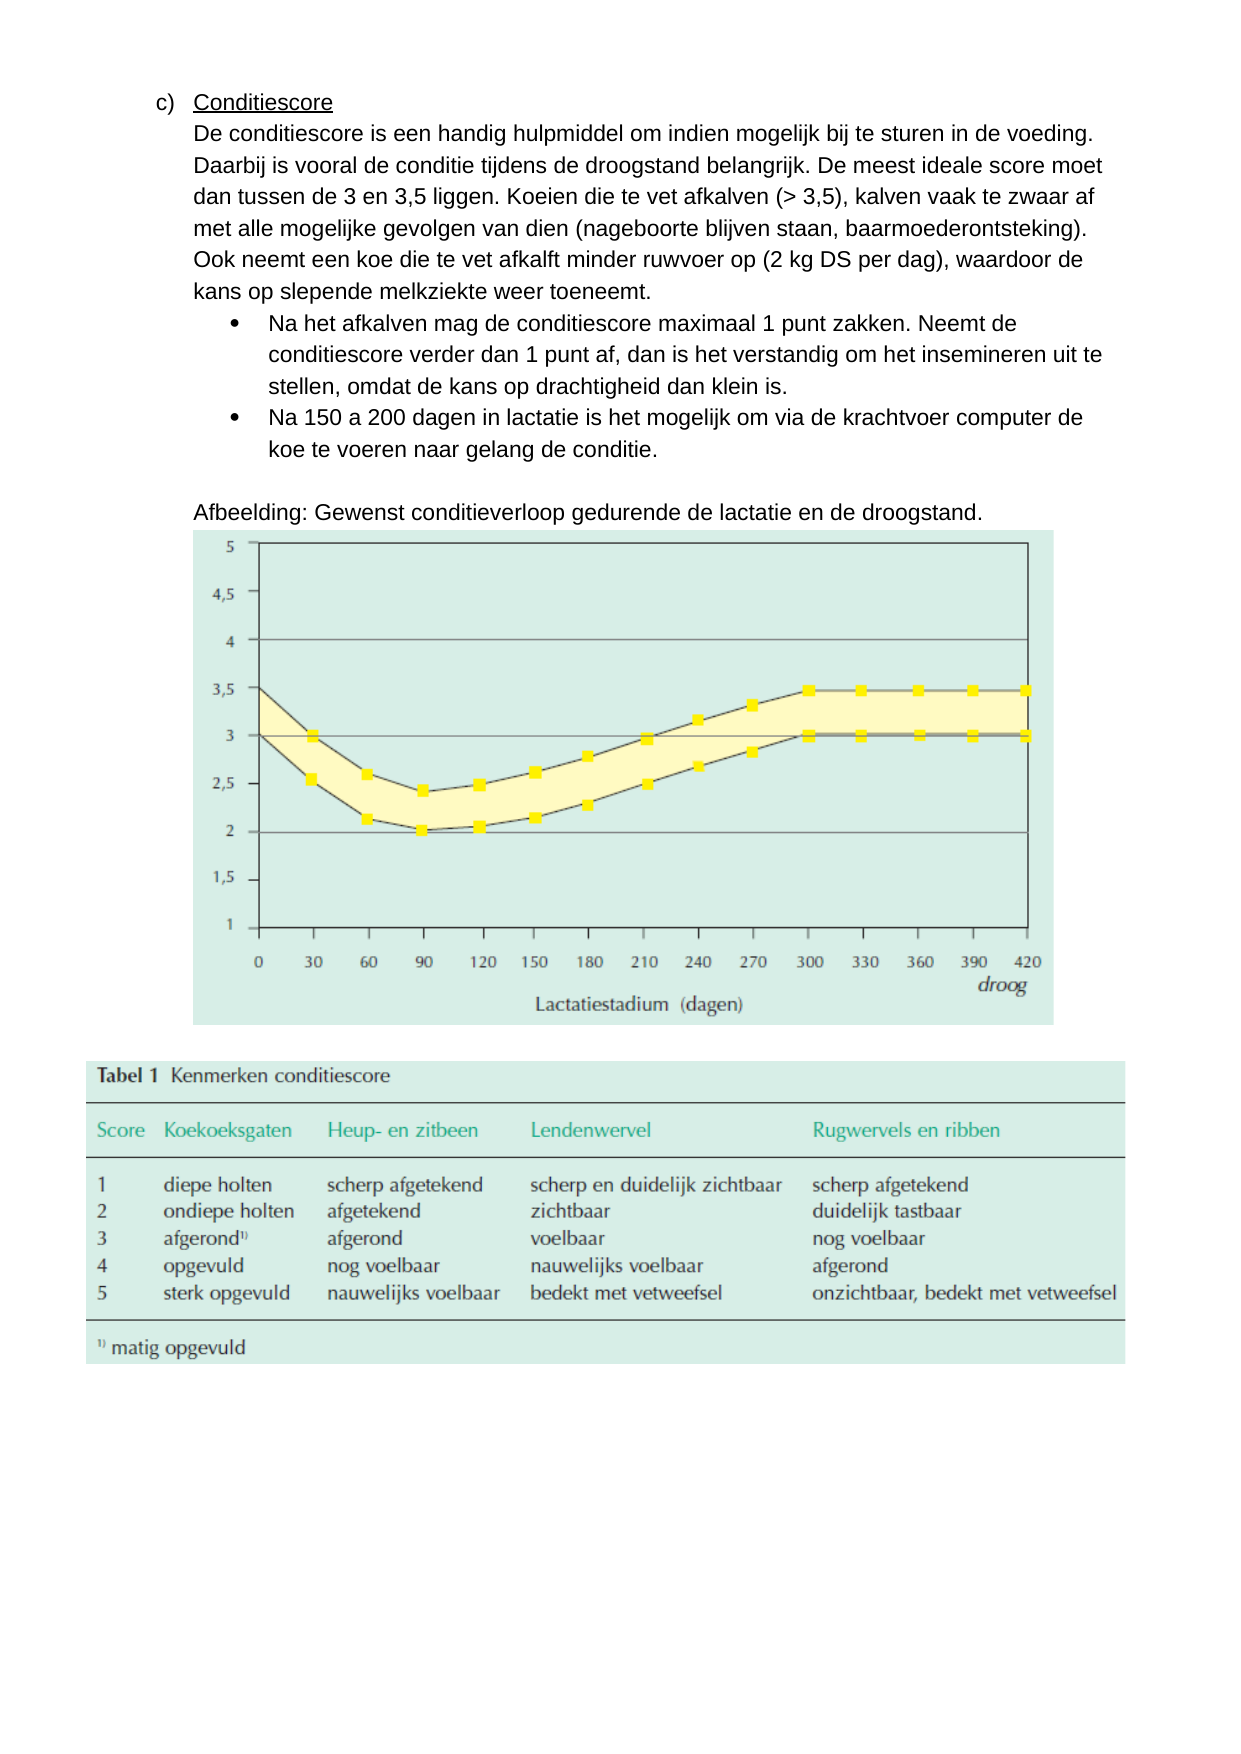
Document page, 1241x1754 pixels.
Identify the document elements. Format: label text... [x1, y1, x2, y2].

text Afbeelding: Gewenst conditieverloop gedurende de lactatie en de droogstand. [193, 499, 1122, 525]
list Conditiescore [156, 89, 1122, 115]
text De conditiescore is een handig hulpmiddel om indien mogelijk bij te sturen in de voeding. Daarbij is vooral de conditie tijdens de droogstand belangrijk. De meest ideale score moet dan tussen de 3 en 3,5 liggen. Koeien die te vet afkalven (> 3,5), kalven vaak te zwaar af met alle mogelijke gevolgen van dien (nageboorte blijven staan, baarmoederontsteking). Ook neemt een koe die te vet afkalft minder ruwvoer op (2 kg DS per dag), waardoor de kans op slepende melkziekte weer toeneemt. [193, 120, 1122, 304]
picture [86, 1061, 1125, 1364]
list Na het afkalven mag de conditiescore maximaal 1 punt zakken. Neemt de conditiescore verder dan 1 punt af, dan is het verstandig om het insemineren uit te stellen, omdat de kans op drachtigheid dan klein is. [231, 309, 1122, 399]
picture [193, 530, 1054, 1025]
list Na 150 a 200 dagen in lactatie is het mogelijk om via de krachtvoer computer de koe te voeren naar gelang de conditie. [231, 404, 1122, 462]
